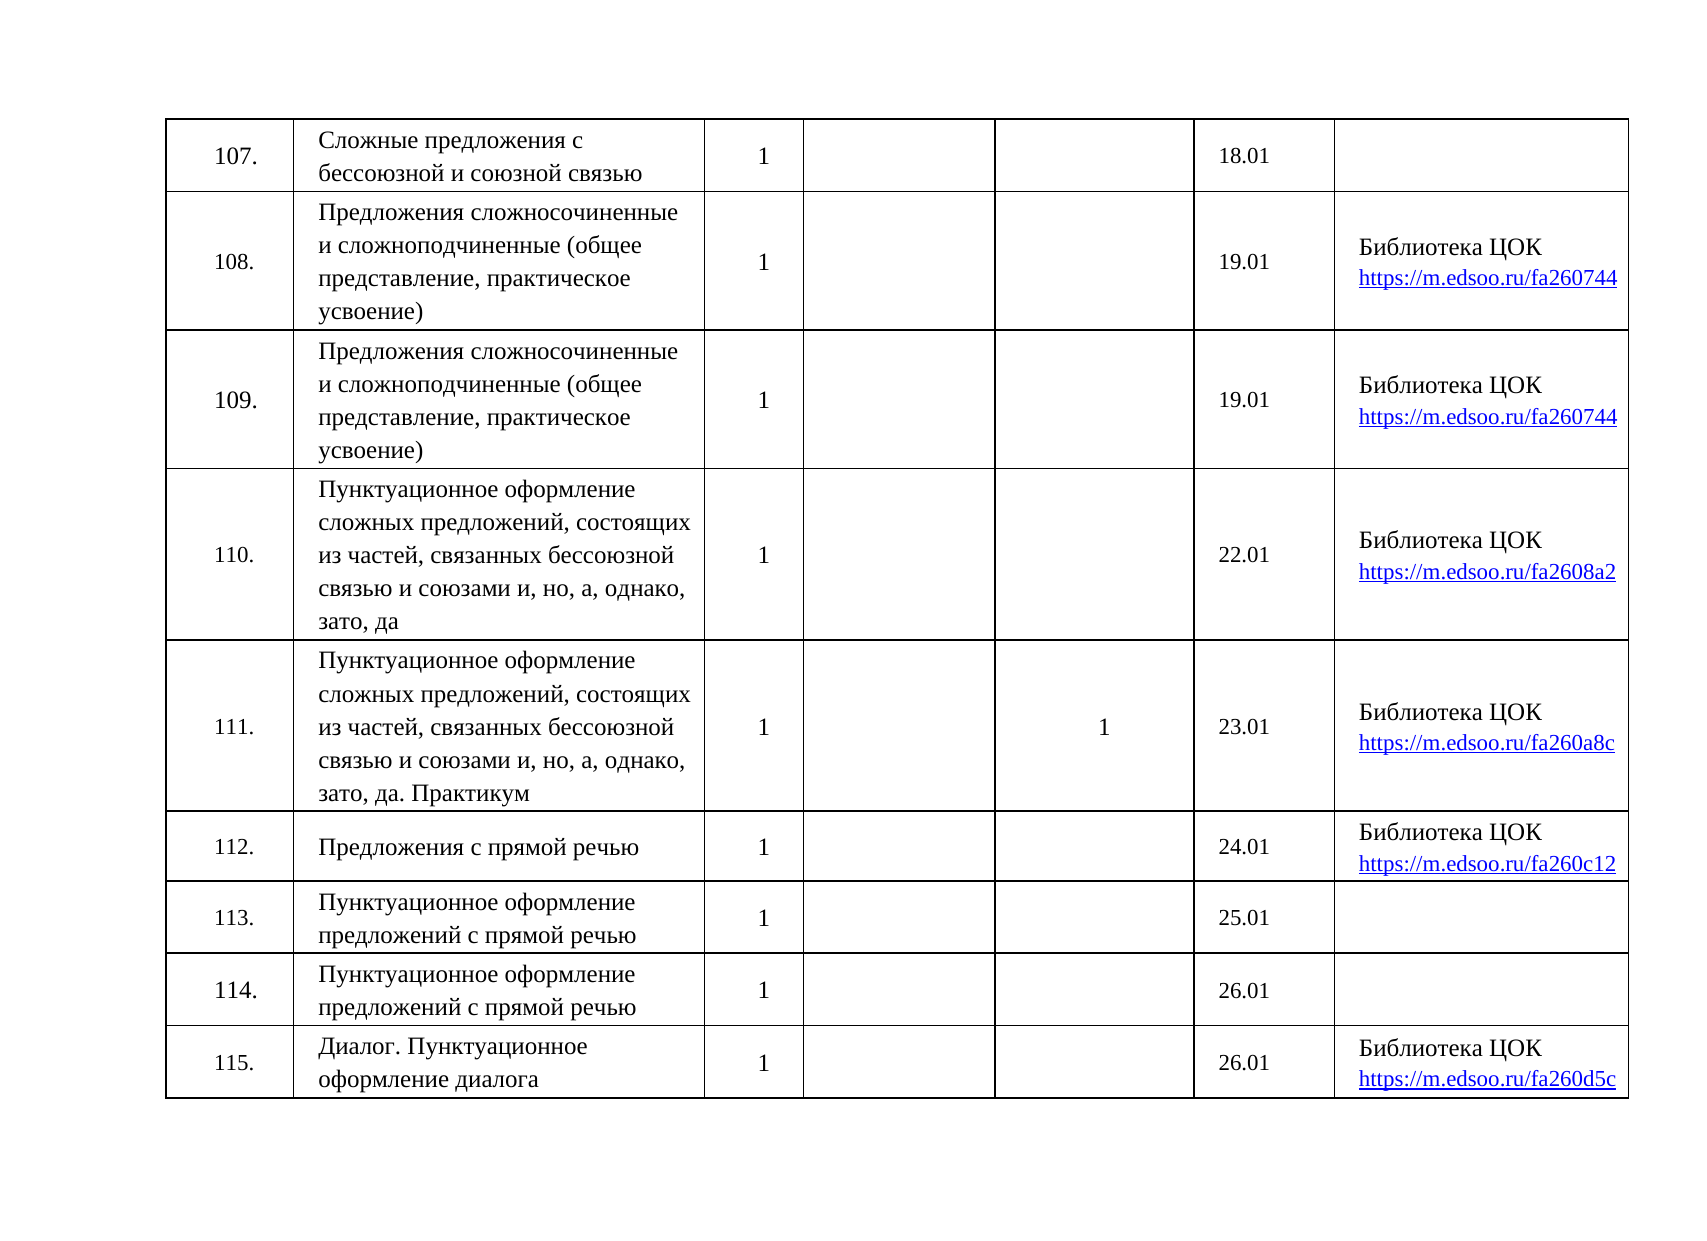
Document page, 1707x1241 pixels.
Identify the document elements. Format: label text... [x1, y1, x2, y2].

table_cell 1 [705, 641, 803, 810]
table_cell [167, 954, 293, 1025]
table_cell Библиотека ЦОК https://m.edsoo.ru/fa2608a2 [1335, 469, 1628, 639]
table_cell [804, 954, 994, 1025]
table_cell [996, 1026, 1193, 1097]
table_cell [996, 192, 1193, 329]
table_cell [167, 192, 293, 329]
table_cell Библиотека ЦОК https://m.edsoo.ru/fa260d5c [1335, 1026, 1628, 1097]
table_cell Библиотека ЦОК https://m.edsoo.ru/fa260744 [1335, 192, 1628, 329]
table_cell Пунктуационное оформление предложений с прямой речью [294, 882, 704, 952]
table_cell Библиотека ЦОК https://m.edsoo.ru/fa260c12 [1335, 812, 1628, 880]
table_cell 1 [705, 120, 803, 191]
table_cell [804, 192, 994, 329]
table_cell [804, 641, 994, 810]
table_cell [167, 1026, 293, 1097]
table_cell [167, 331, 293, 467]
table_cell 24.01 [1195, 812, 1334, 880]
table_cell [167, 812, 293, 880]
table_cell Пунктуационное оформление сложных предложений, состоящих из частей, связанных бессоюзной связью и союзами и, но, а, однако, зато, да [294, 469, 704, 639]
table_cell 26.01 [1195, 1026, 1334, 1097]
table_cell [167, 120, 293, 191]
table_cell [804, 331, 994, 467]
table_cell Предложения сложносочиненные и сложноподчиненные (общее представление, практическое усвоение) [294, 331, 704, 467]
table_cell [294, 1026, 704, 1097]
table_cell Предложения с прямой речью [294, 812, 704, 880]
table_cell [1335, 882, 1628, 952]
table_cell Пунктуационное оформление предложений с прямой речью [294, 954, 704, 1025]
table_cell 1 [705, 954, 803, 1025]
table_cell 19.01 [1195, 192, 1334, 329]
table_cell [804, 812, 994, 880]
table_cell [804, 120, 994, 191]
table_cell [294, 120, 704, 191]
table_cell 1 [705, 812, 803, 880]
table_cell 26.01 [1195, 954, 1334, 1025]
table_cell [804, 882, 994, 952]
table_cell [1335, 954, 1628, 1025]
table_cell 1 [705, 192, 803, 329]
table_cell 25.01 [1195, 882, 1334, 952]
table_cell [804, 1026, 994, 1097]
table_cell Библиотека ЦОК https://m.edsoo.ru/fa260744 [1335, 331, 1628, 467]
table_cell 1 [705, 469, 803, 639]
table_cell [996, 882, 1193, 952]
table_cell 19.01 [1195, 331, 1334, 467]
table_cell Библиотека ЦОК https://m.edsoo.ru/fa260a8c [1335, 641, 1628, 810]
table_cell [996, 120, 1193, 191]
table_cell 1 [996, 641, 1193, 810]
table_cell 22.01 [1195, 469, 1334, 639]
table_cell 18.01 [1195, 120, 1334, 191]
table_cell [996, 812, 1193, 880]
table_cell Предложения сложносочиненные и сложноподчиненные (общее представление, практическое усвоение) [294, 192, 704, 329]
table_cell [804, 469, 994, 639]
table_cell [996, 954, 1193, 1025]
table_cell [996, 331, 1193, 467]
table_cell 23.01 [1195, 641, 1334, 810]
table_cell [167, 469, 293, 639]
table_cell 1 [705, 882, 803, 952]
table_cell 1 [705, 1026, 803, 1097]
table_cell [1335, 120, 1628, 191]
table_cell Пунктуационное оформление сложных предложений, состоящих из частей, связанных бессоюзной связью и союзами и, но, а, однако, зато, да. Практикум [294, 641, 704, 810]
table_cell 1 [705, 331, 803, 467]
table_cell [167, 641, 293, 810]
table_cell [996, 469, 1193, 639]
table_cell [167, 882, 293, 952]
